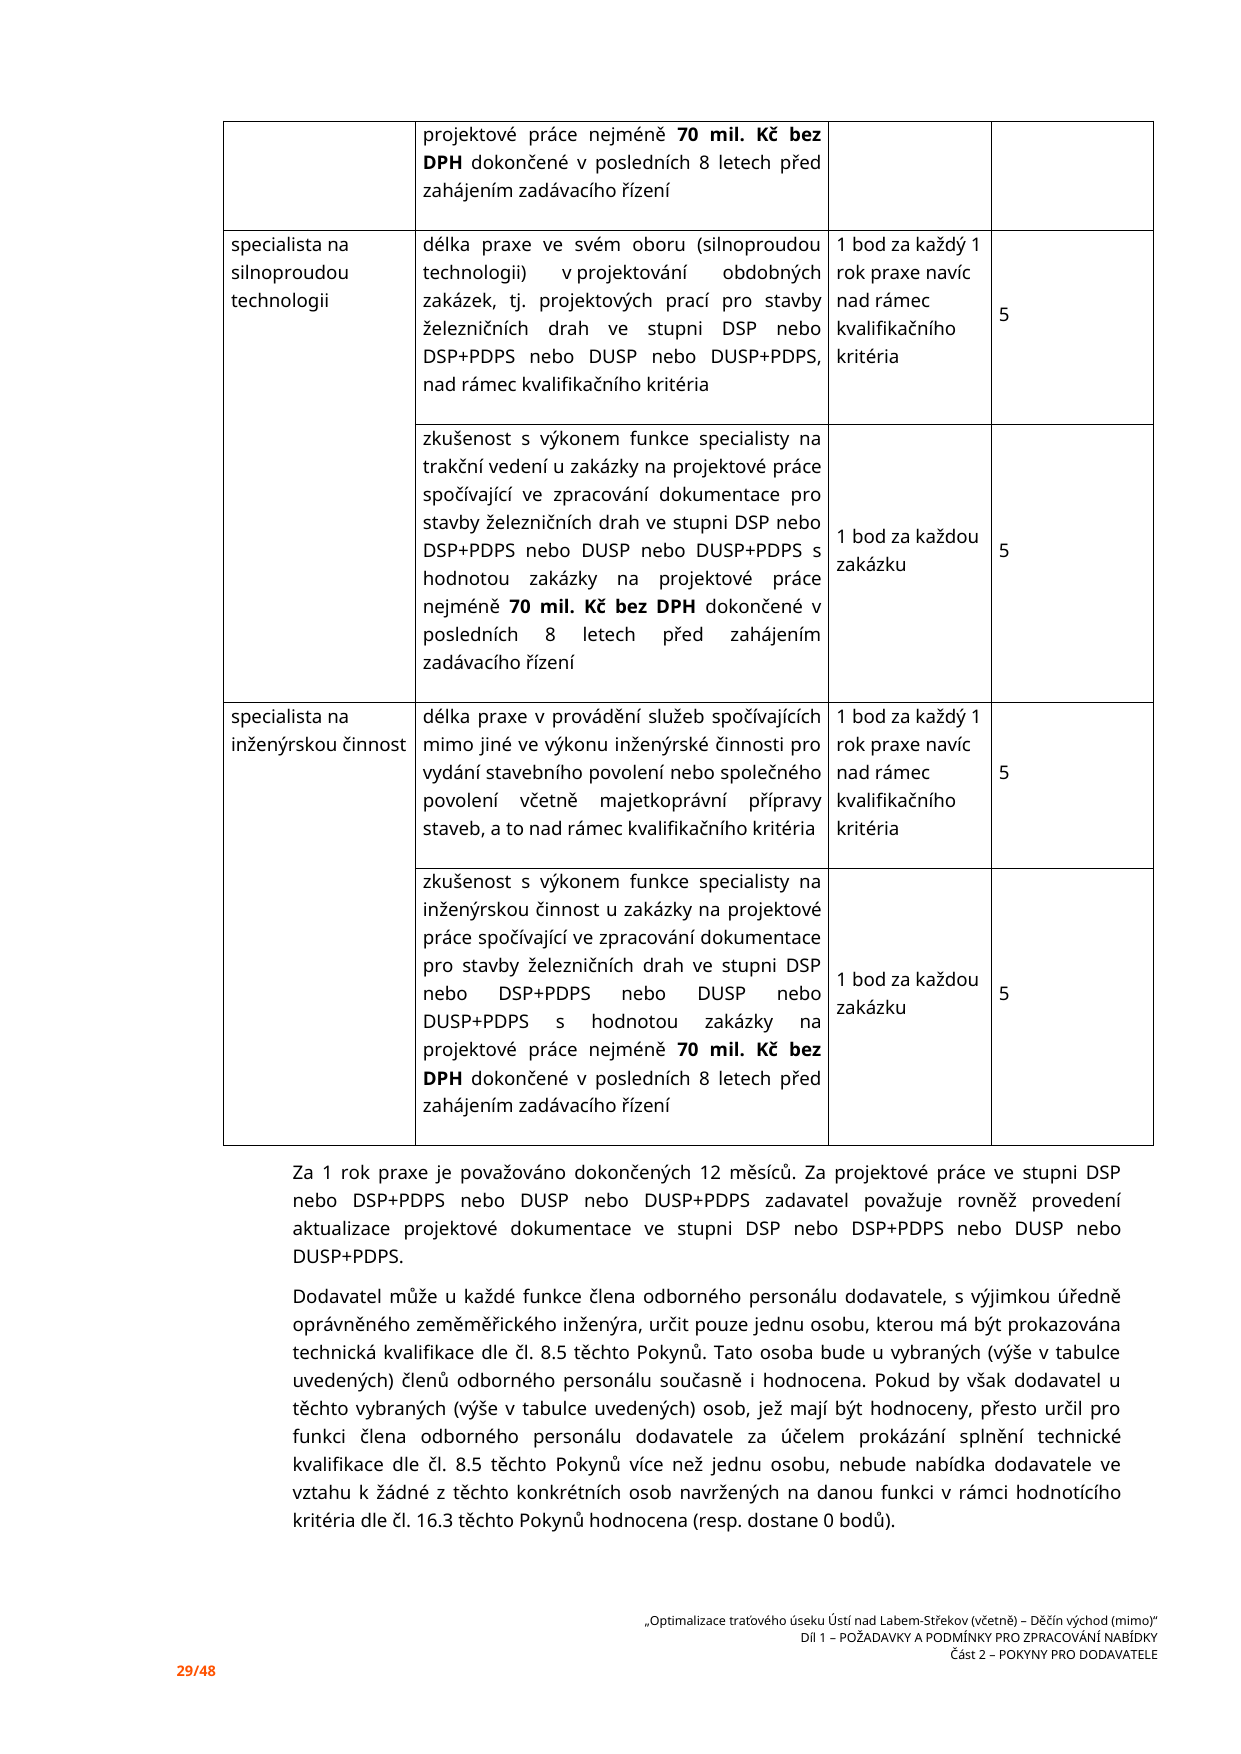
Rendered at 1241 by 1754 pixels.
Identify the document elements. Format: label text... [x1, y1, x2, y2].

table_cell 5 [992, 231, 1153, 424]
table_cell zkušenost s výkonem funkce specialisty na trakční vedení u zakázky na projektové práce spočívající ve zpracování dokumentace pro stavby železničních drah ve stupni DSP nebo DSP+PDPS nebo DUSP nebo DUSP+PDPS s hodnotou zakázky na projektové práce nejméně 70 mil. Kč bez DPH dokončené v posledních 8 letech před zahájením zadávacího řízení [416, 425, 828, 702]
table_cell délka praxe ve svém oboru (silnoproudou technologii) v projektování obdobných zakázek, tj. projektových prací pro stavby železničních drah ve stupni DSP nebo DSP+PDPS nebo DUSP nebo DUSP+PDPS, nad rámec kvalifikačního kritéria [416, 231, 828, 424]
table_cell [416, 122, 828, 230]
table_cell 5 [992, 703, 1153, 868]
table_cell specialista na silnoproudou technologii [224, 231, 415, 702]
table_cell 5 [992, 425, 1153, 702]
list Za 1 rok praxe je považováno dokončených 12 měsíců. Za projektové práce ve stupni DSP nebo DSP+PDPS nebo DUSP nebo DUSP+PDPS zadavatel považuje rovněž provedení aktualizace projektové dokumentace ve stupni DSP nebo DSP+PDPS nebo DUSP nebo DUSP+PDPS. [292, 1159, 1122, 1268]
table_cell 1 bod za každou zakázku [829, 425, 991, 702]
table_cell 5 [992, 122, 1153, 230]
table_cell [829, 122, 991, 230]
table_cell 1 bod za každý 1 rok praxe navíc nad rámec kvalifikačního kritéria [829, 703, 991, 868]
table_cell 1 bod za každý 1 rok praxe navíc nad rámec kvalifikačního kritéria [829, 231, 991, 424]
table_cell 1 bod za každou zakázku [829, 869, 991, 1145]
table_cell délka praxe v provádění služeb spočívajících mimo jiné ve výkonu inženýrské činnosti pro vydání stavebního povolení nebo společného povolení včetně majetkoprávní přípravy staveb, a to nad rámec kvalifikačního kritéria [416, 703, 828, 868]
table_cell 5 [992, 869, 1153, 1145]
table_cell specialista na inženýrskou činnost [224, 703, 415, 1145]
list Dodavatel může u každé funkce člena odborného personálu dodavatele, s výjimkou úředně oprávněného zeměměřického inženýra, určit pouze jednu osobu, kterou má být prokazována technická kvalifikace dle čl. 8.5 těchto Pokynů. Tato osoba bude u vybraných (výše v tabulce uvedených) členů odborného personálu současně i hodnocena. Pokud by však dodavatel u těchto vybraných (výše v tabulce uvedených) osob, jež mají být hodnoceny, přesto určil pro funkci člena odborného personálu dodavatele za účelem prokázání splnění technické kvalifikace dle čl. 8.5 těchto Pokynů více než jednu osobu, nebude nabídka dodavatele ve vztahu k žádné z těchto konkrétních osob navržených na danou funkci v rámci hodnotícího kritéria dle čl. 16.3 těchto Pokynů hodnocena (resp. dostane 0 bodů). [292, 1283, 1122, 1533]
table_cell zkušenost s výkonem funkce specialisty na inženýrskou činnost u zakázky na projektové práce spočívající ve zpracování dokumentace pro stavby železničních drah ve stupni DSP nebo DSP+PDPS nebo DUSP nebo DUSP+PDPS s hodnotou zakázky na projektové práce nejméně 70 mil. Kč bez DPH dokončené v posledních 8 letech před zahájením zadávacího řízení [416, 869, 828, 1145]
